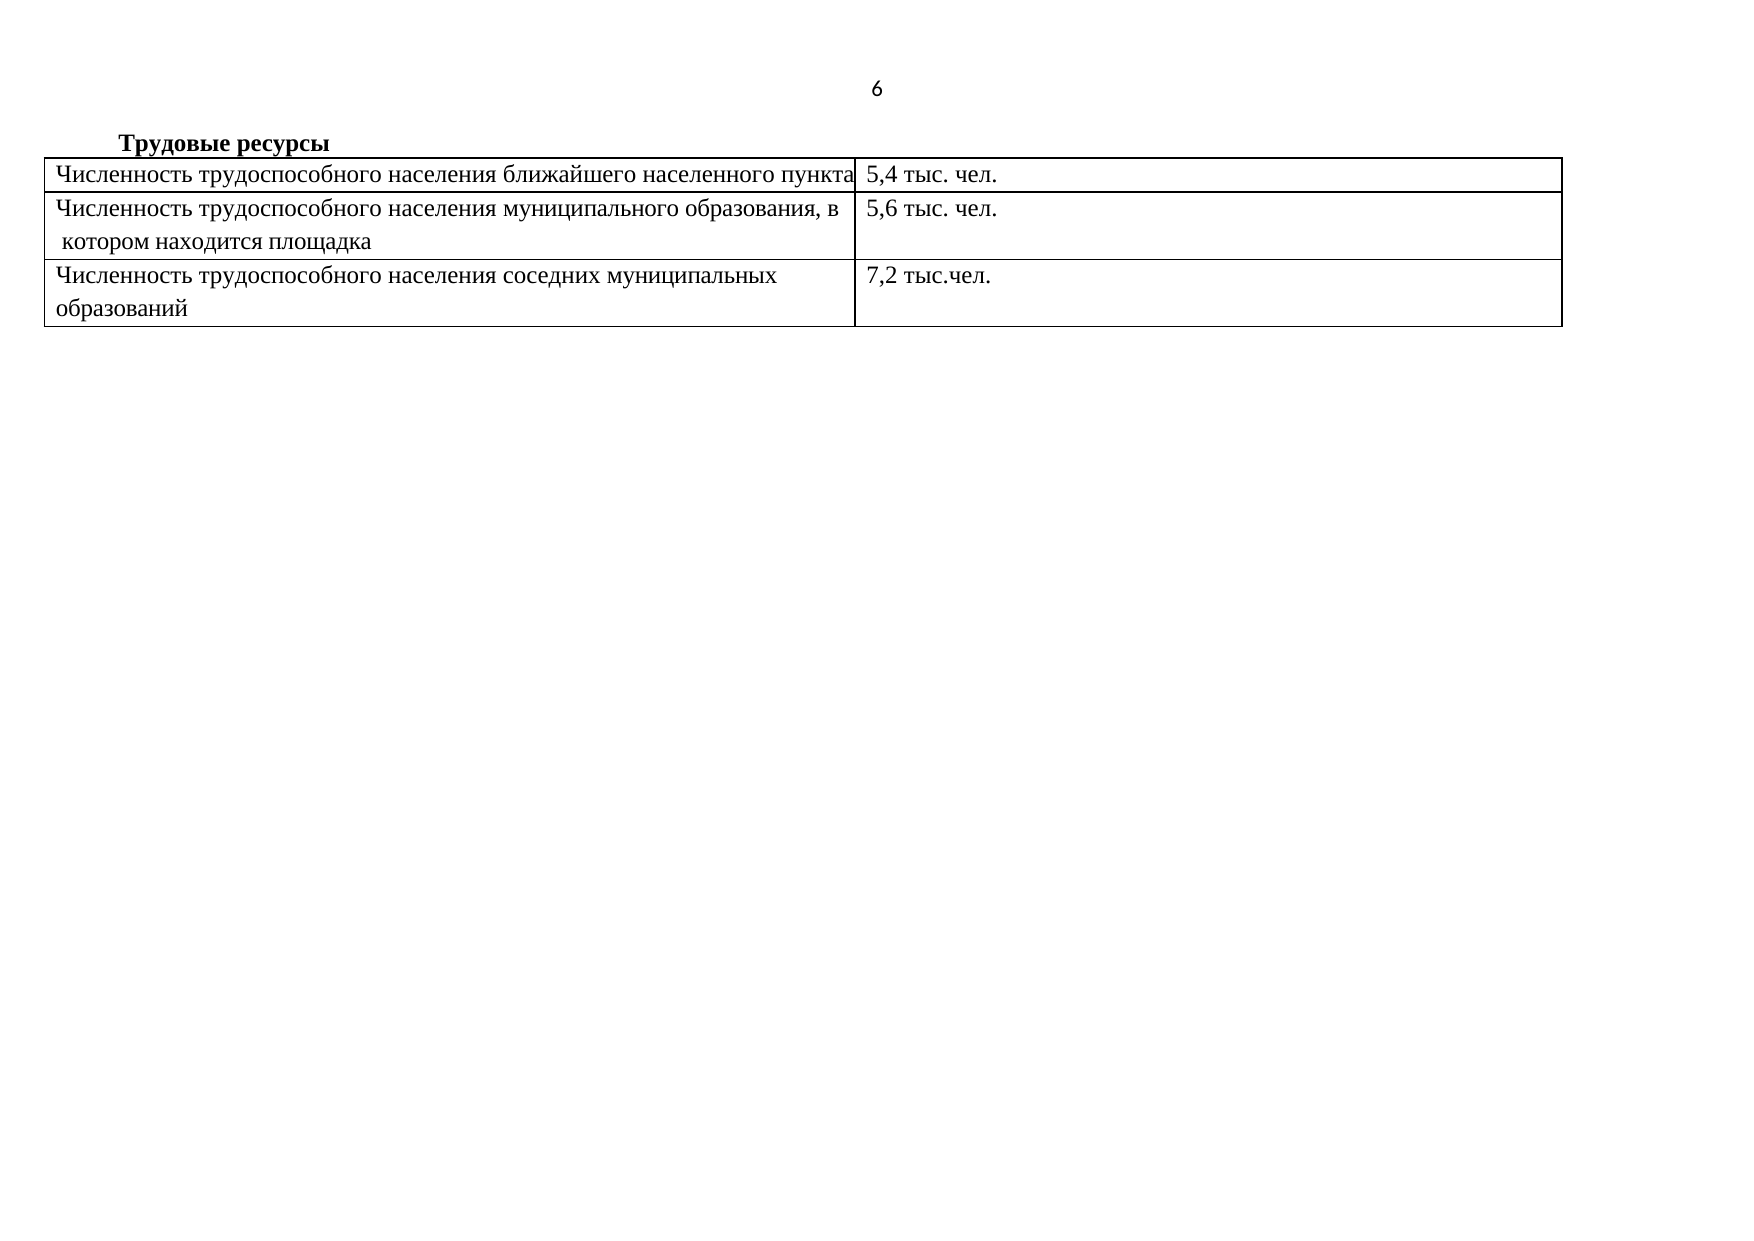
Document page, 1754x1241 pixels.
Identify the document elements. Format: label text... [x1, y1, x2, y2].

table_cell Численность трудоспособного населения муниципального образования, в котором находится площадка [45, 193, 854, 258]
table_cell 7,2 тыс.чел. [856, 260, 1561, 326]
table_cell 5,6 тыс. чел. [856, 193, 1561, 258]
table_cell Численность трудоспособного населения соседних муниципальных образований [45, 260, 854, 326]
table_header 5,4 тыс. чел. [856, 159, 1561, 191]
table_header Численность трудоспособного населения ближайшего населенного пункта [45, 159, 854, 191]
text Трудовые ресурсы [118, 130, 1692, 157]
